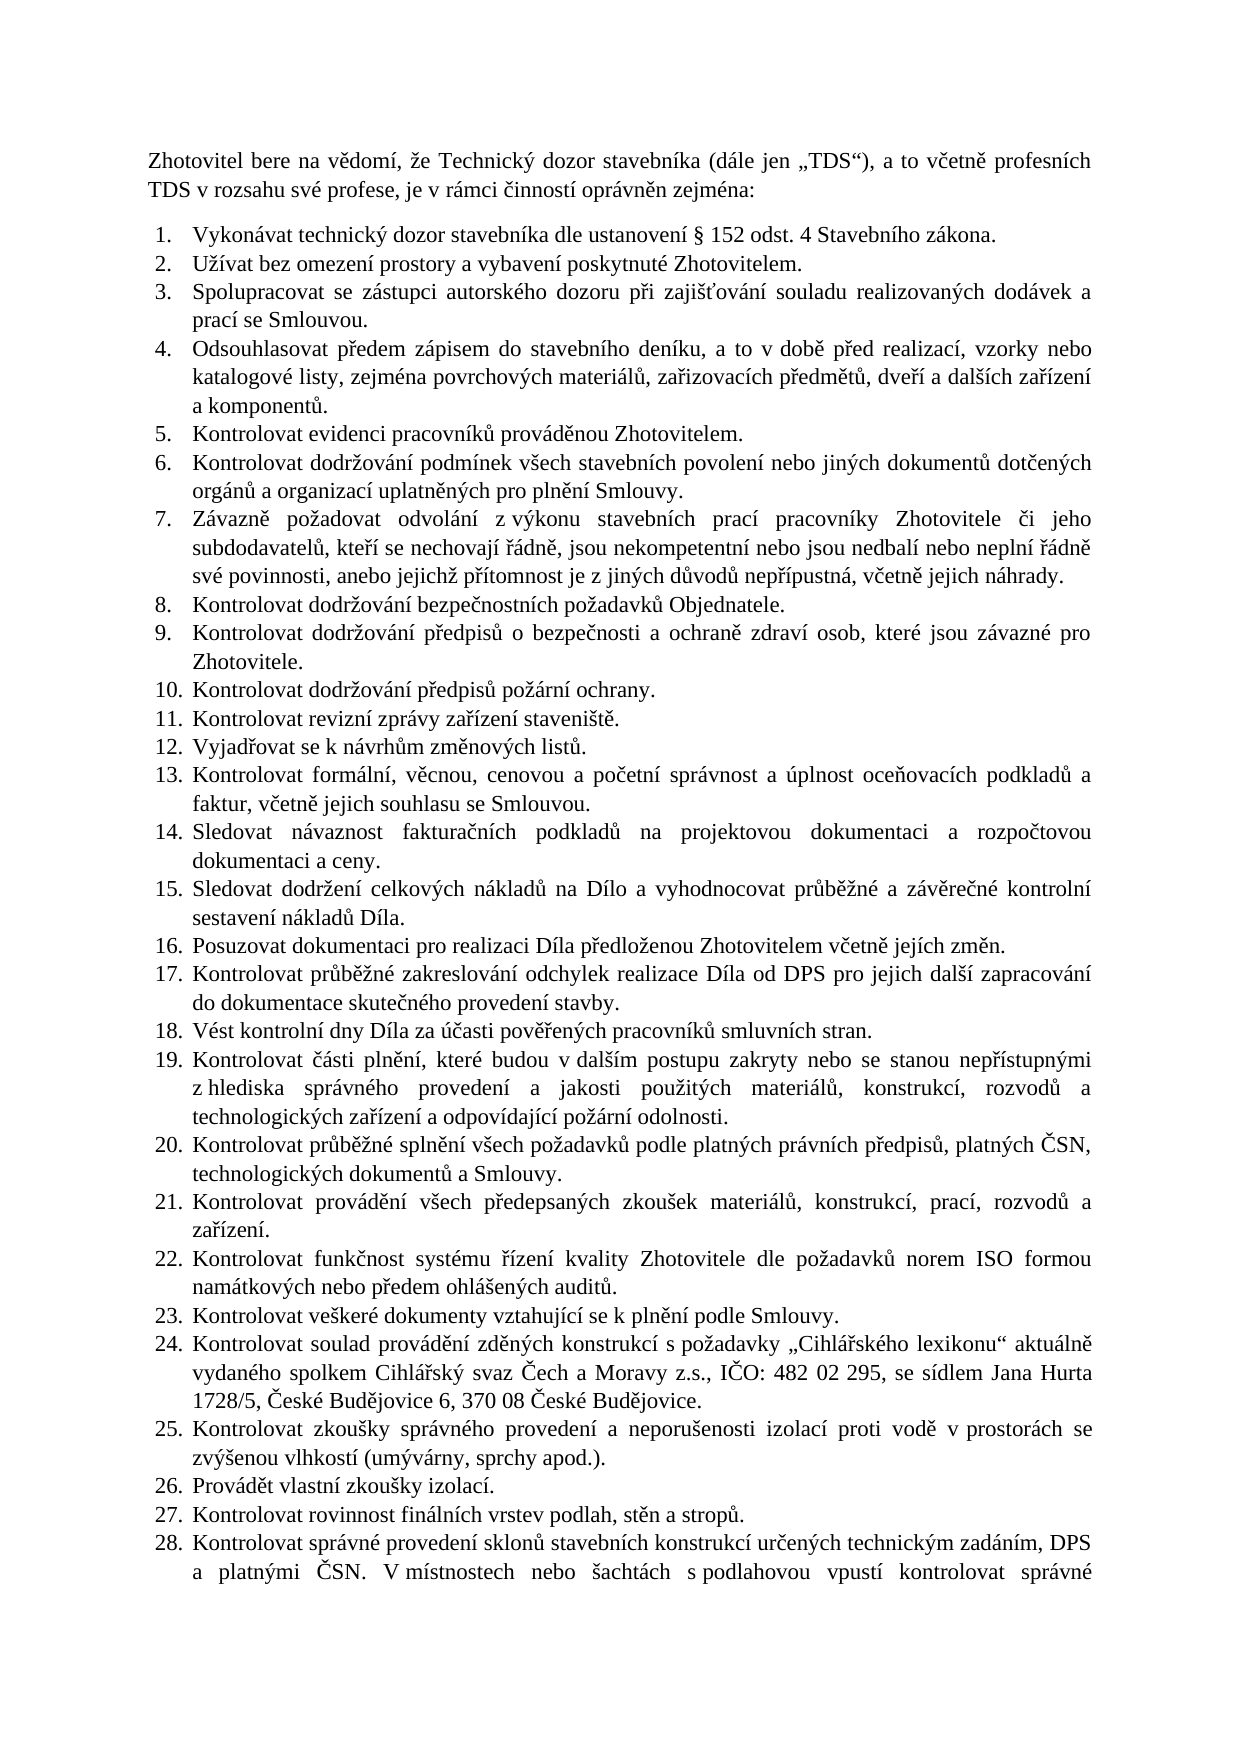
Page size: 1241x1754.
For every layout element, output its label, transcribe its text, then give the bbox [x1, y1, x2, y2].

list Provádět vlastní zkoušky izolací. [154, 1472, 1093, 1499]
text Zhotovitel bere na vědomí, že Technický dozor stavebníka (dále jen „TDS“), a to včetně profesních TDS v rozsahu své profese, je v rámci činností oprávněn zejména: [148, 148, 1093, 202]
list Užívat bez omezení prostory a vybavení poskytnuté Zhotovitelem. [154, 249, 1093, 276]
list Kontrolovat rovinnost finálních vrstev podlah, stěn a stropů. [154, 1501, 1093, 1527]
list Kontrolovat soulad provádění zděných konstrukcí s požadavky „Cihlářského lexikonu“ aktuálně vydaného spolkem Cihlářský svaz Čech a Moravy z.s., IČO: 482 02 295, se sídlem Jana Hurta 1728/5, České Budějovice 6, 370 08 České Budějovice. [154, 1330, 1093, 1413]
list Posuzovat dokumentaci pro realizaci Díla předloženou Zhotovitelem včetně jejích změn. [154, 932, 1093, 958]
list Závazně požadovat odvolání z výkonu stavebních prací pracovníky Zhotovitele či jeho subdodavatelů, kteří se nechovají řádně, jsou nekompetentní nebo jsou nedbalí nebo neplní řádně své povinnosti, anebo jejichž přítomnost je z jiných důvodů nepřípustná, včetně jejich náhrady. [154, 506, 1093, 589]
list Kontrolovat dodržování bezpečnostních požadavků Objednatele. [154, 591, 1093, 617]
list Kontrolovat průběžné zakreslování odchylek realizace Díla od DPS pro jejich další zapracování do dokumentace skutečného provedení stavby. [154, 961, 1093, 1015]
list Kontrolovat části plnění, které budou v dalším postupu zakryty nebo se stanou nepřístupnými z hlediska správného provedení a jakosti použitých materiálů, konstrukcí, rozvodů a technologických zařízení a odpovídající požární odolnosti. [154, 1046, 1093, 1129]
list Kontrolovat dodržování předpisů požární ochrany. [154, 676, 1093, 702]
list Kontrolovat dodržování předpisů o bezpečnosti a ochraně zdraví osob, které jsou závazné pro Zhotovitele. [154, 619, 1093, 674]
list Kontrolovat evidenci pracovníků prováděnou Zhotovitelem. [154, 420, 1093, 447]
list Kontrolovat veškeré dokumenty vztahující se k plnění podle Smlouvy. [154, 1302, 1093, 1328]
list Kontrolovat zkoušky správného provedení a neporušenosti izolací proti vodě v prostorách se zvýšenou vlhkostí (umývárny, sprchy apod.). [154, 1416, 1093, 1470]
list Vyjadřovat se k návrhům změnových listů. [154, 733, 1093, 759]
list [154, 1529, 1093, 1584]
list Spolupracovat se zástupci autorského dozoru při zajišťování souladu realizovaných dodávek a prací se Smlouvou. [154, 278, 1093, 333]
list Kontrolovat funkčnost systému řízení kvality Zhotovitele dle požadavků norem ISO formou namátkových nebo předem ohlášených auditů. [154, 1245, 1093, 1300]
list Vést kontrolní dny Díla za účasti pověřených pracovníků smluvních stran. [154, 1017, 1093, 1044]
list Kontrolovat revizní zprávy zařízení staveniště. [154, 704, 1093, 731]
list Sledovat návaznost fakturačních podkladů na projektovou dokumentaci a rozpočtovou dokumentaci a ceny. [154, 818, 1093, 873]
list Kontrolovat formální, věcnou, cenovou a početní správnost a úplnost oceňovacích podkladů a faktur, včetně jejich souhlasu se Smlouvou. [154, 761, 1093, 816]
list Odsouhlasovat předem zápisem do stavebního deníku, a to v době před realizací, vzorky nebo katalogové listy, zejména povrchových materiálů, zařizovacích předmětů, dveří a dalších zařízení a komponentů. [154, 335, 1093, 418]
list Kontrolovat provádění všech předepsaných zkoušek materiálů, konstrukcí, prací, rozvodů a zařízení. [154, 1188, 1093, 1243]
list Vykonávat technický dozor stavebníka dle ustanovení § 152 odst. 4 Stavebního zákona. [154, 221, 1093, 247]
list Kontrolovat průběžné splnění všech požadavků podle platných právních předpisů, platných ČSN, technologických dokumentů a Smlouvy. [154, 1131, 1093, 1186]
list Sledovat dodržení celkových nákladů na Dílo a vyhodnocovat průběžné a závěrečné kontrolní sestavení nákladů Díla. [154, 875, 1093, 930]
list Kontrolovat dodržování podmínek všech stavebních povolení nebo jiných dokumentů dotčených orgánů a organizací uplatněných pro plnění Smlouvy. [154, 449, 1093, 503]
